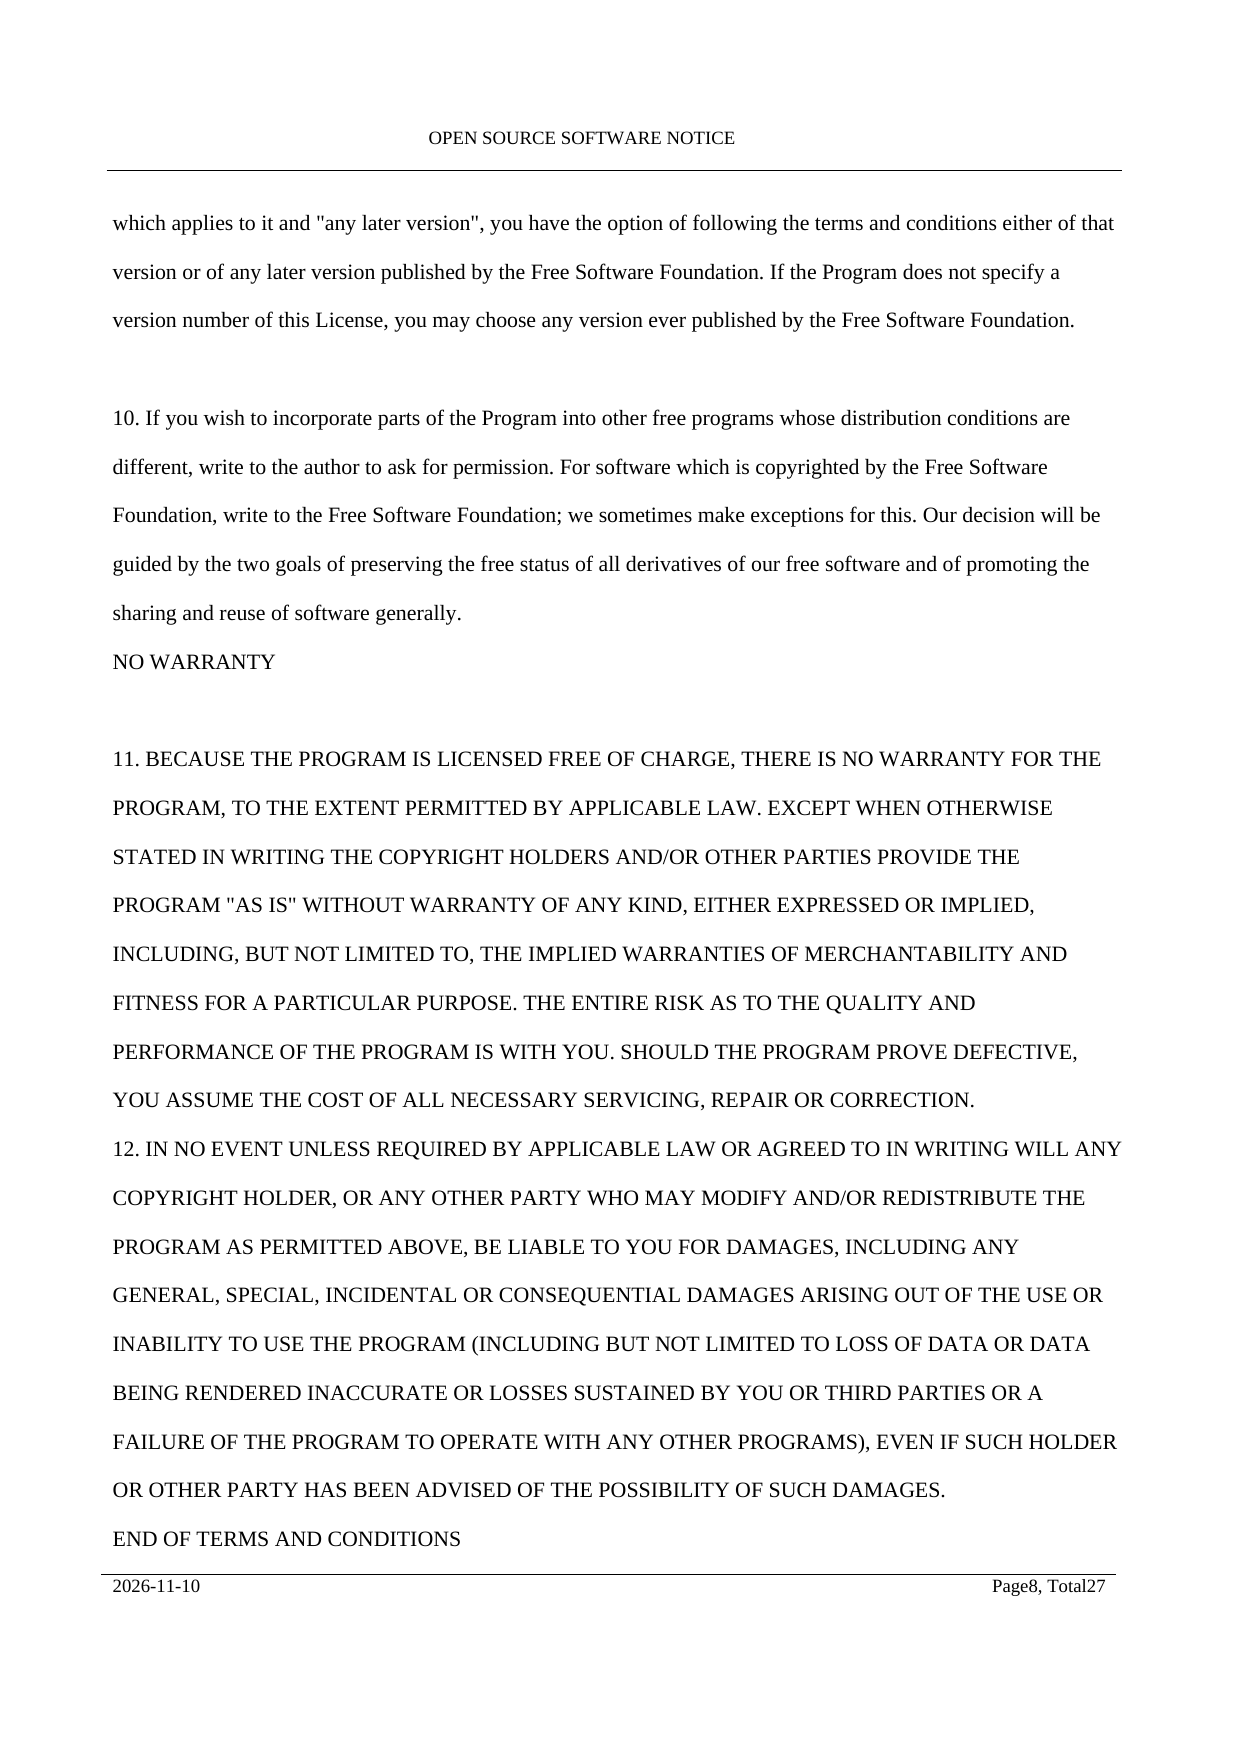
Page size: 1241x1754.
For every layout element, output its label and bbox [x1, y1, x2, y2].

text [112, 206, 1128, 1555]
